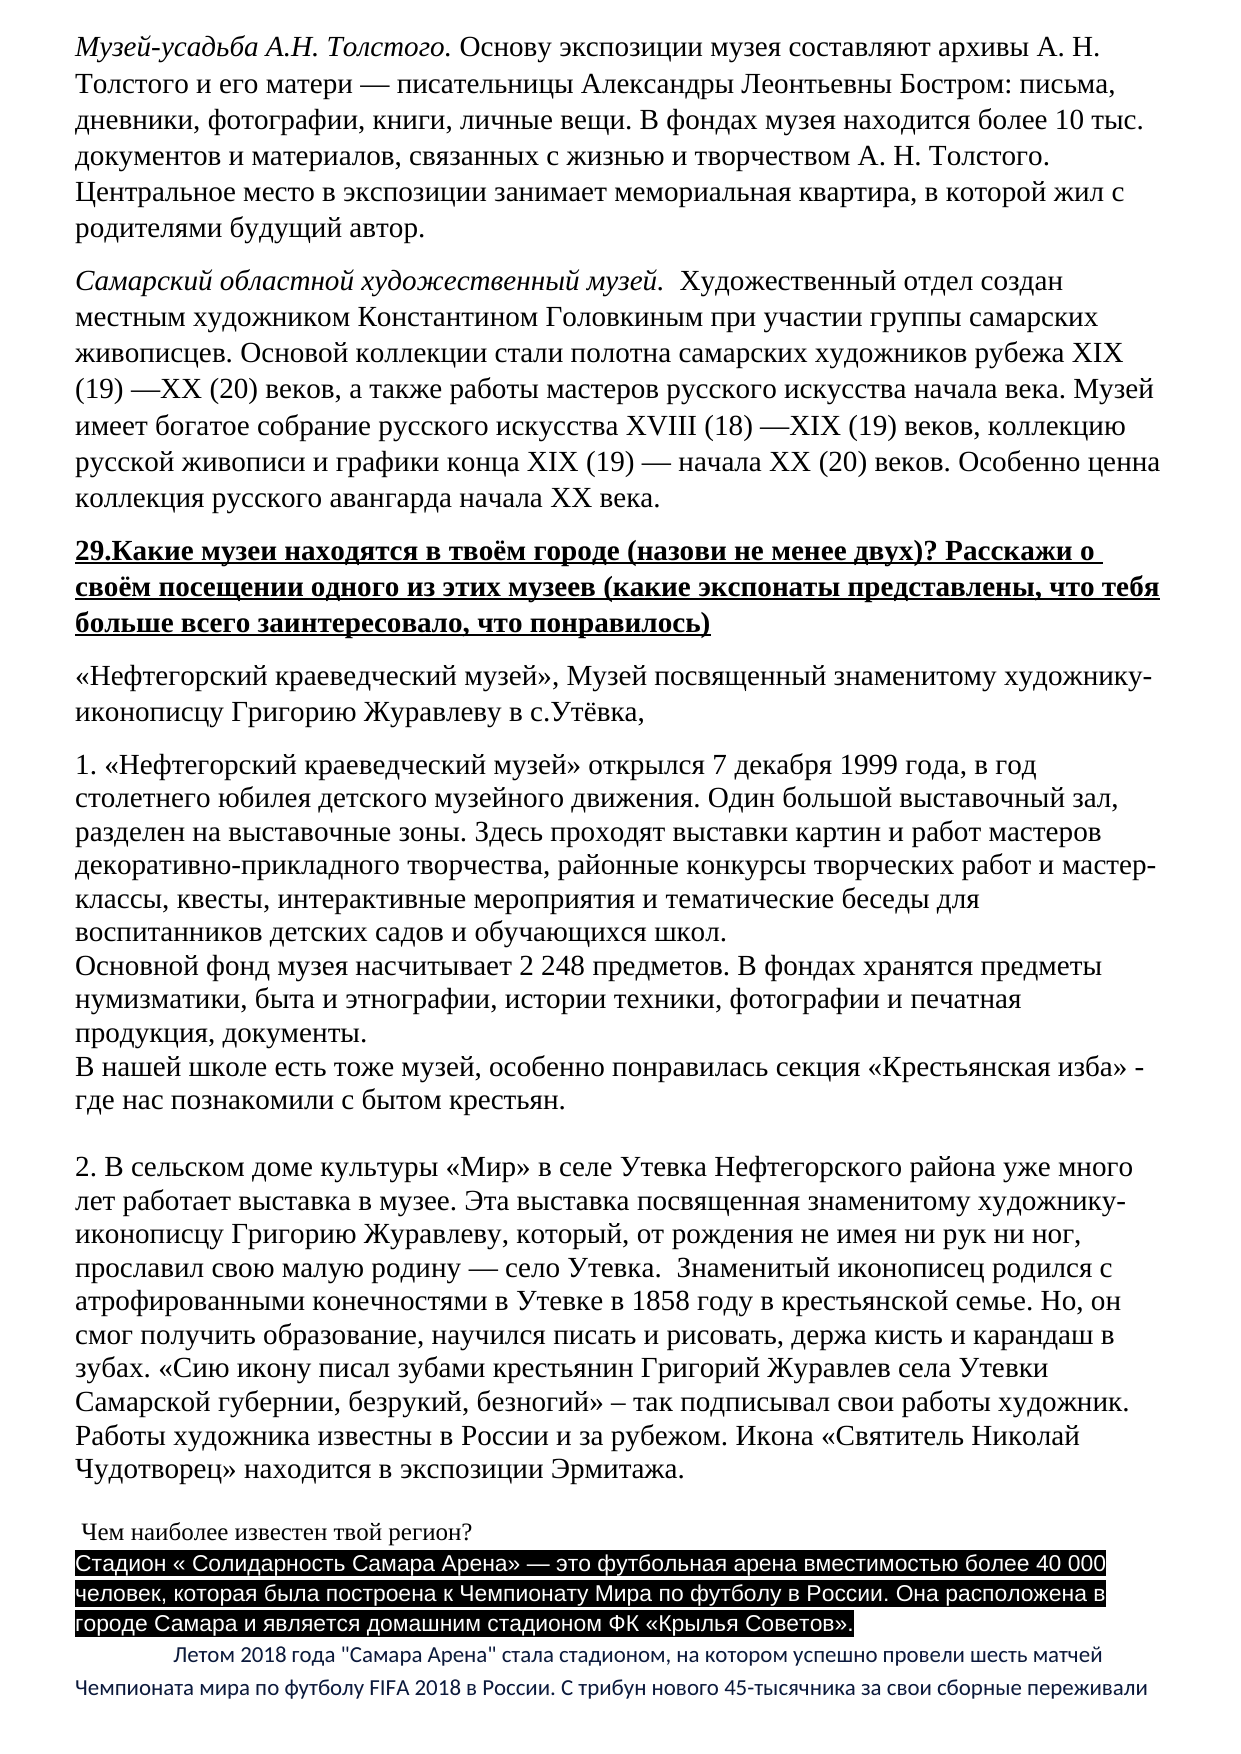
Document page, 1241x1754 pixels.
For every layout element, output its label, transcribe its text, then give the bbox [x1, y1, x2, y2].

text 1. «Нефтегорский краеведческий музей» открылся 7 декабря 1999 года, в год столетнего юбилея детского музейного движения. Один большой выставочный зал, разделен на выставочные зоны. Здесь проходят выставки картин и работ мастеров декоративно-прикладного творчества, районные конкурсы творческих работ и мастер-классы, квесты, интерактивные мероприятия и тематические беседы для воспитанников детских садов и обучающихся школ. [75, 747, 1165, 948]
text Самарский областной художественный музей. Художественный отдел создан местным художником Константином Головкиным при участии группы самарских живописцев. Основой коллекции стали полотна самарских художников рубежа XIX (19) —XX (20) веков, а также работы мастеров русского искусства начала века. Музей имеет богатое собрание русского искусства XVIII (18) —XIX (19) веков, коллекцию русской живописи и графики конца XIX (19) — начала XX (20) веков. Особенно ценна коллекция русского авангарда начала XX века. [75, 263, 1165, 513]
text Музей-усадьба А.Н. Толстого. Основу экспозиции музея составляют архивы А. Н. Толстого и его матери — писательницы Александры Леонтьевны Бостром: письма, дневники, фотографии, книги, личные вещи. В фондах музея находится более 10 тыс. документов и материалов, связанных с жизнью и творчеством А. Н. Толстого. Центральное место в экспозиции занимает мемориальная квартира, в которой жил с родителями будущий автор. [75, 29, 1165, 244]
text 29.Какие музеи находятся в твоём городе (назови не менее двух)? Расскажи о своём посещении одного из этих музеев (какие экспонаты представлены, что тебя больше всего заинтересовало, что понравилось) [75, 533, 1165, 639]
text 2. В сельском доме культуры «Мир» в селе Утевка Нефтегорского района уже много лет работает выставка в музее. Эта выставка посвященная знаменитому художнику-иконописцу Григорию Журавлеву, который, от рождения не имея ни рук ни ног, прославил свою малую родину — село Утевка. Знаменитый иконописец родился с атрофированными конечностями в Утевке в 1858 году в крестьянской семье. Но, он смог получить образование, научился писать и рисовать, держа кисть и карандаш в зубах. «Сию икону писал зубами крестьянин Григорий Журавлев села Утевки Самарской губернии, безрукий, безногий» – так подписывал свои работы художник. Работы художника известны в России и за рубежом. Икона «Святитель Николай Чудотворец» находится в экспозиции Эрмитажа. [75, 1149, 1165, 1485]
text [75, 1641, 1165, 1701]
text Чем наиболее известен твой регион? [75, 1517, 1165, 1546]
text «Нефтегорский краеведческий музей», Музей посвященный знаменитому художнику-иконописцу Григорию Журавлеву в с.Утёвка, [75, 658, 1165, 728]
text В нашей школе есть тоже музей, особенно понравилась секция «Крестьянская изба» - где нас познакомили с бытом крестьян. [75, 1049, 1165, 1116]
text Основной фонд музея насчитывает 2 248 предметов. В фондах хранятся предметы нумизматики, быта и этнографии, истории техники, фотографии и печатная продукция, документы. [75, 948, 1165, 1049]
text Стадион « Солидарность Самара Арена» — это футбольная арена вместимостью более 40 000 человек, которая была построена к Чемпионату Мира по футболу в России. Она расположена в городе Самара и является домашним стадионом ФК «Крылья Советов». [75, 1550, 1165, 1637]
